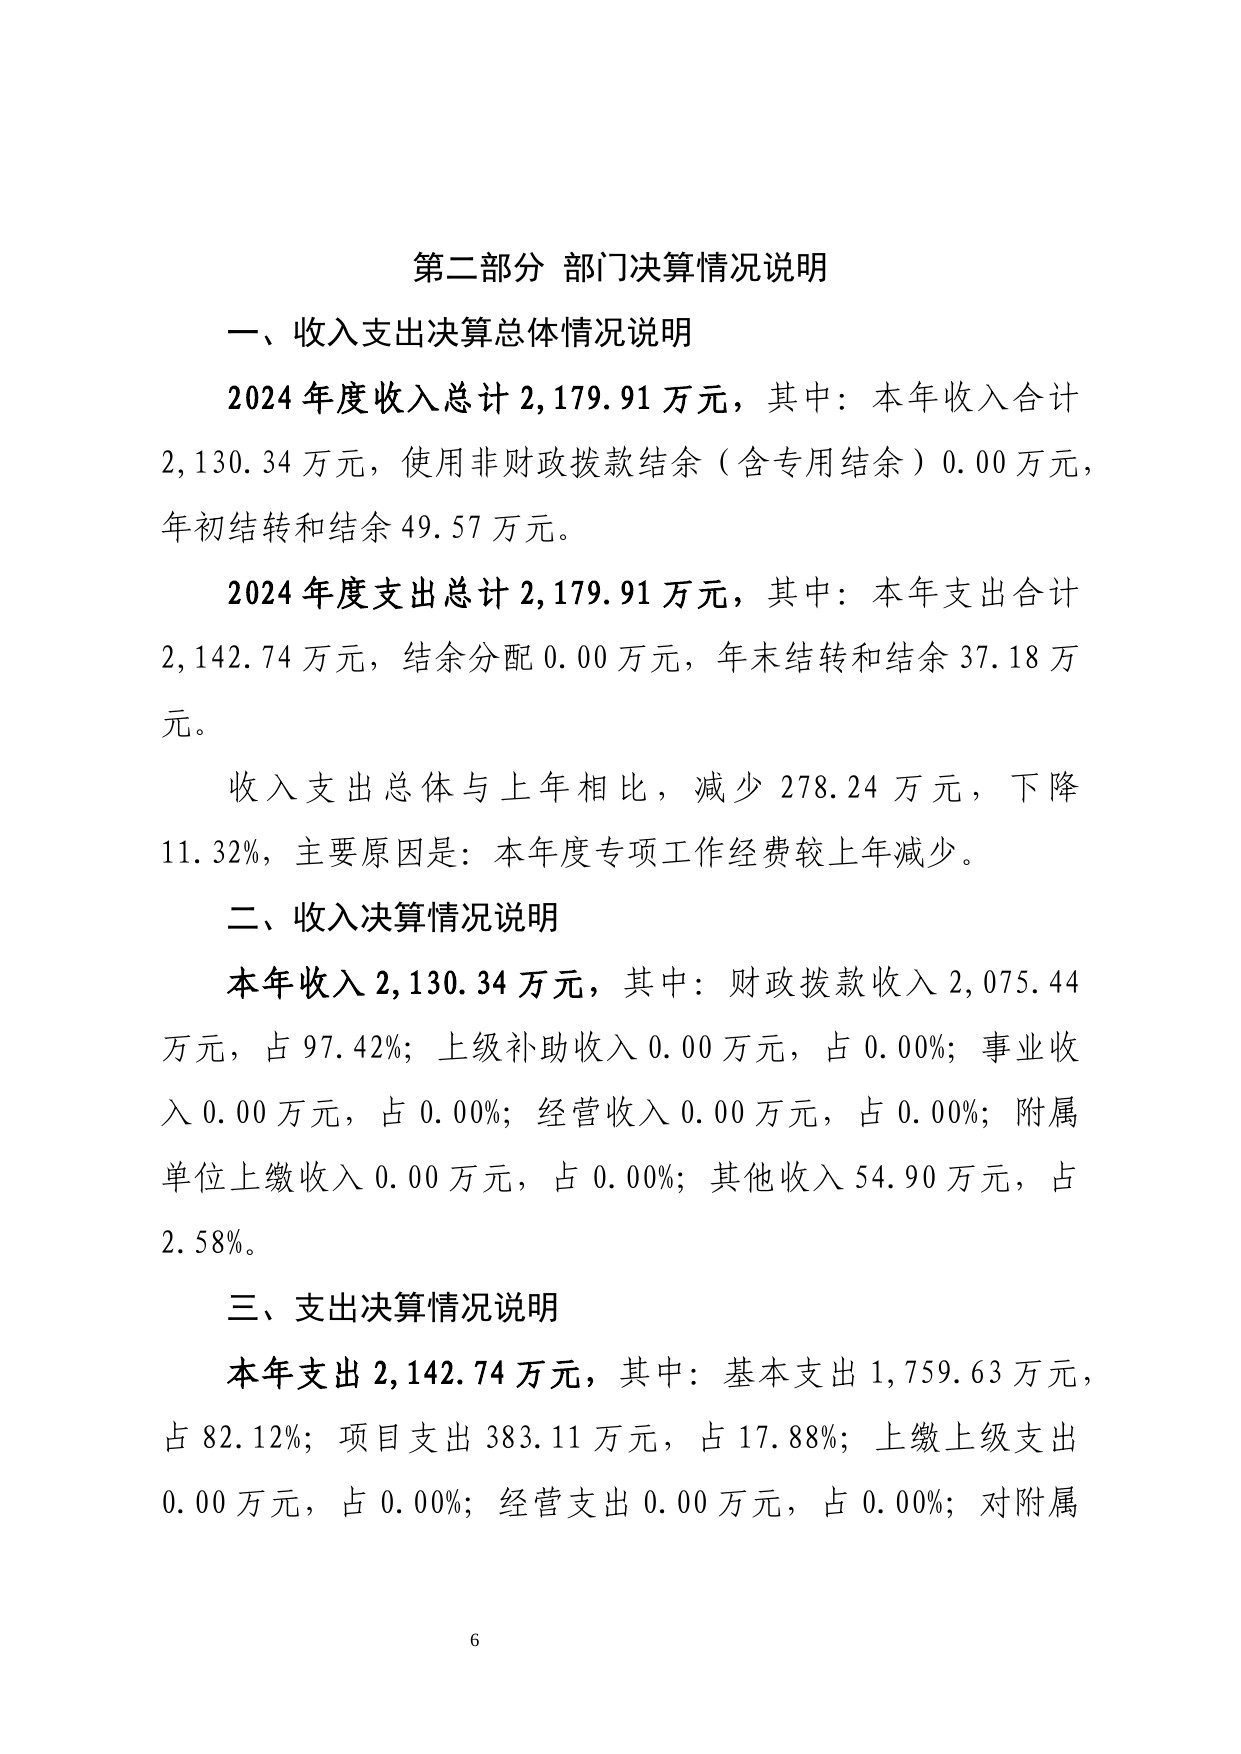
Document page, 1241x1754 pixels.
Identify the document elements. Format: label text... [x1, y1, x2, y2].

text 第二部分 部门决算情况说明 [159, 233, 1081, 298]
text 本年收入2,130.34万元，其中：财政拨款收入2,075.44万元，占97.42%；上级补助收入0.00万元，占0.00%；事业收入0.00万元，占0.00%；经营收入0.00万元，占0.00%；附属单位上缴收入0.00万元，占0.00%；其他收入54.90万元，占2.58%。 [159, 948, 1081, 1273]
text 二、收入决算情况说明 [159, 883, 1081, 948]
text 收入支出总体与上年相比，减少278.24万元，下降11.32%，主要原因是：本年度专项工作经费较上年减少。 [159, 753, 1081, 883]
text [159, 1338, 1081, 1533]
text 2024年度支出总计2,179.91万元，其中：本年支出合计2,142.74万元，结余分配0.00万元，年末结转和结余37.18万元。 [159, 558, 1081, 753]
text 一、收入支出决算总体情况说明 [159, 298, 1081, 363]
text 2024年度收入总计2,179.91万元，其中：本年收入合计2,130.34万元，使用非财政拨款结余（含专用结余）0.00万元，年初结转和结余49.57万元。 [159, 363, 1081, 558]
text 三、支出决算情况说明 [159, 1273, 1081, 1338]
